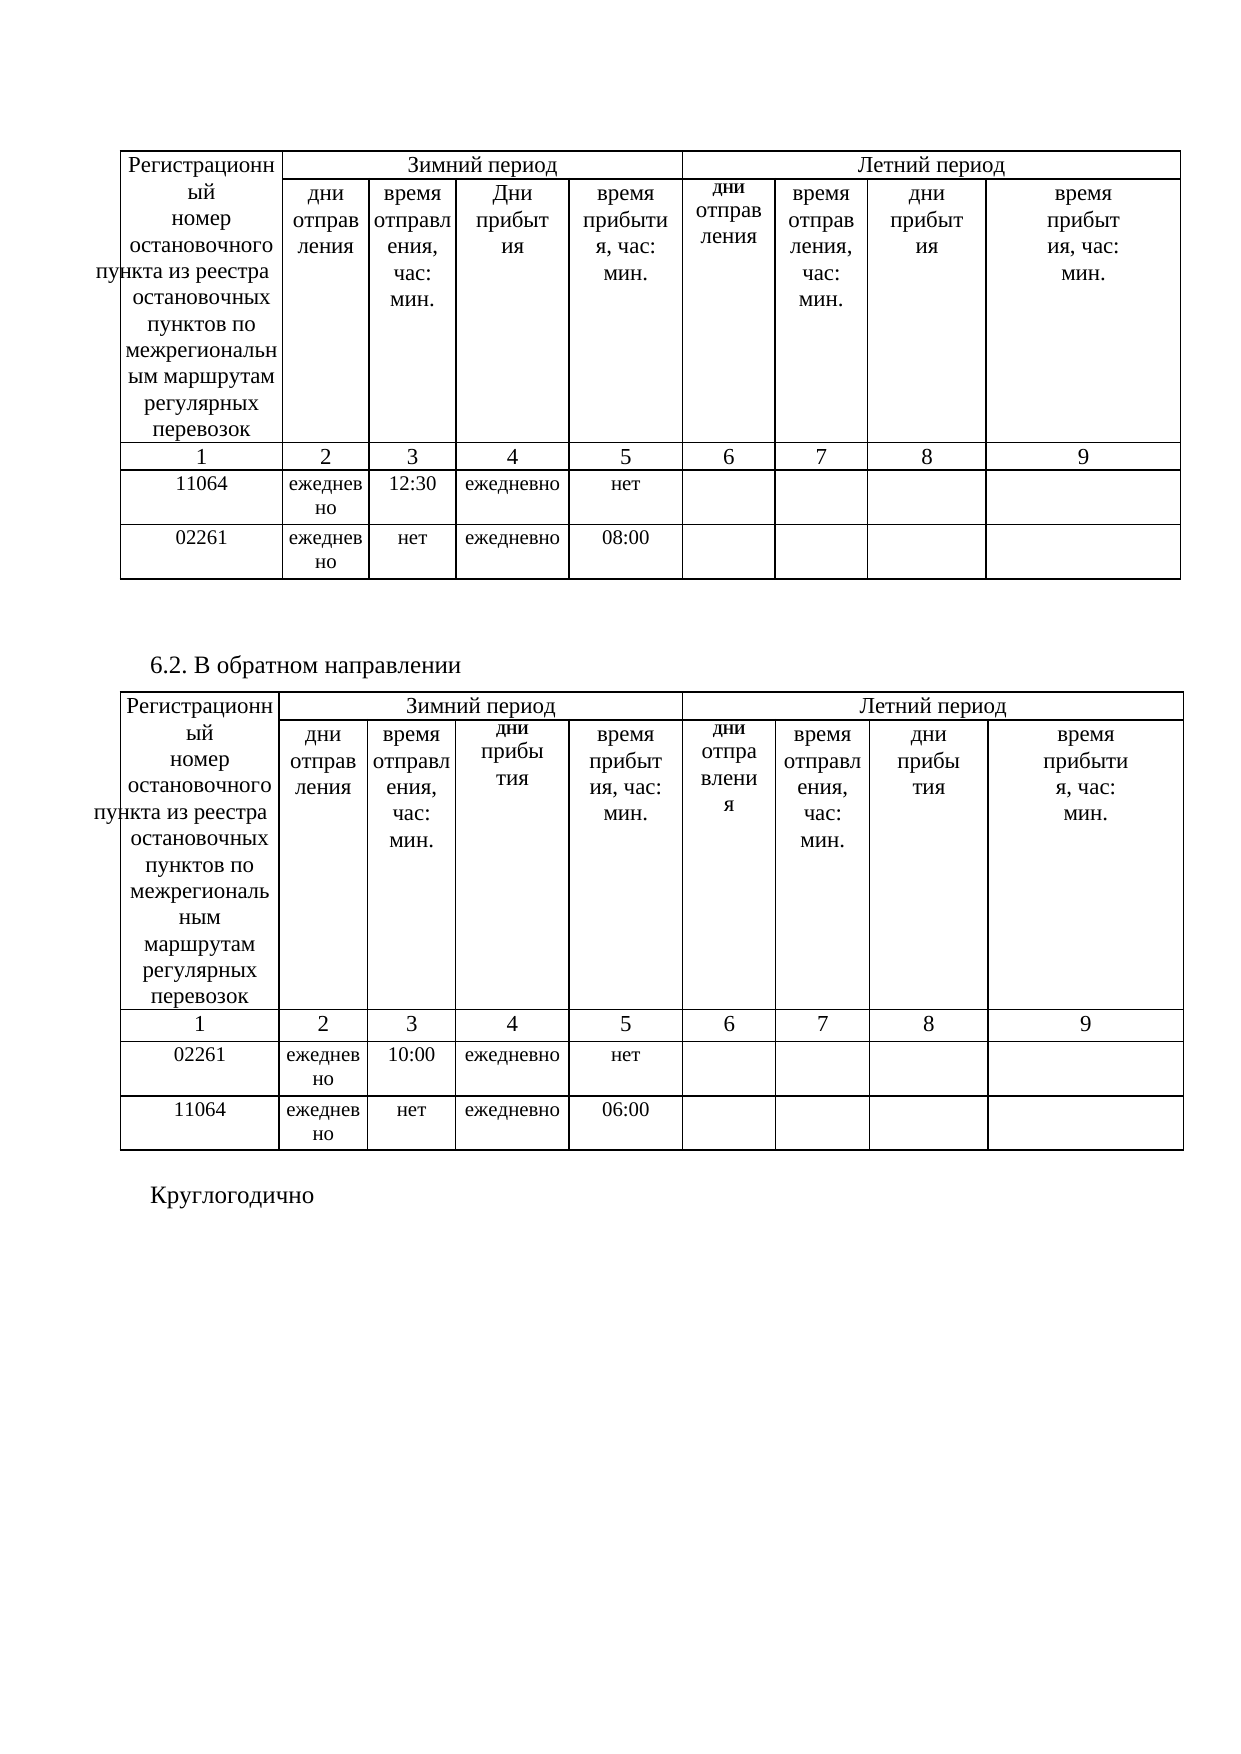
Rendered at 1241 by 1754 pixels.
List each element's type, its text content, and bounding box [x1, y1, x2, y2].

table_cell [870, 1042, 987, 1095]
table_header Летний период [683, 152, 1180, 178]
table_cell нет [570, 471, 682, 524]
table_cell 2 [283, 443, 368, 469]
table_cell 1 [121, 1010, 278, 1041]
table_cell время прибыт ия, час: мин. [987, 180, 1180, 441]
table_cell 4 [457, 443, 568, 469]
table_cell ежедневно [283, 471, 368, 524]
table_header Регистрационный номер остановочного пункта из реестра остановочных пунктов по межрегиональным маршрутам регулярных перевозок [121, 152, 282, 441]
table_header Зимний период [283, 152, 682, 178]
table_cell время прибыти я, час: мин. [570, 180, 682, 441]
table_cell ДНИ отправ ления [683, 180, 774, 441]
table_cell ежедневно [456, 1042, 568, 1095]
table_cell ежедневно [457, 471, 568, 524]
table_header Регистрационный номер остановочного пункта из реестра остановочных пунктов по межрегиональным маршрутам регулярных перевозок [121, 693, 278, 1009]
table_cell 12:30 [370, 471, 455, 524]
table_cell время отправл ения, час: мин. [370, 180, 455, 441]
table_cell нет [570, 1042, 682, 1095]
table_cell 4 [456, 1010, 568, 1041]
table_cell 3 [370, 443, 455, 469]
table_cell 9 [987, 443, 1180, 469]
table_cell дни прибы тия [870, 721, 987, 1009]
table_cell ежедневно [283, 525, 368, 578]
table_cell 8 [868, 443, 985, 469]
table_cell 11064 [121, 471, 282, 524]
table_cell время отправл ения, час: мин. [776, 721, 869, 1009]
table_cell 10:00 [368, 1042, 455, 1095]
table_cell дни прибыт ия [868, 180, 985, 441]
table_cell [989, 1042, 1183, 1095]
table_cell ежедневно [280, 1097, 367, 1149]
table_cell дни отправ ления [280, 721, 367, 1009]
table_header Зимний период [280, 693, 682, 719]
table_cell ДНИ прибы тия [456, 721, 568, 1009]
table_cell 08:00 [570, 525, 682, 578]
table_cell 5 [570, 1010, 682, 1041]
table_cell 02261 [121, 525, 282, 578]
table_cell [868, 525, 985, 578]
table_cell [870, 1097, 987, 1149]
text Круглогодично [150, 1180, 1090, 1208]
table_cell время отправл ения, час: мин. [368, 721, 455, 1009]
table_cell 7 [776, 1010, 869, 1041]
text 6.2. В обратном направлении [150, 650, 1090, 678]
table_cell [683, 525, 774, 578]
table_cell [776, 471, 867, 524]
table_cell 6 [683, 443, 774, 469]
table_cell нет [370, 525, 455, 578]
table_cell время прибыти я, час: мин. [989, 721, 1183, 1009]
table_cell ДНИ отпра влени я [683, 721, 775, 1009]
table_cell 8 [870, 1010, 987, 1041]
table_cell ежедневно [457, 525, 568, 578]
table_cell [683, 1097, 775, 1149]
table_cell 3 [368, 1010, 455, 1041]
table_cell время прибыт ия, час: мин. [570, 721, 682, 1009]
table_cell 1 [121, 443, 282, 469]
table_cell [989, 1097, 1183, 1149]
table_cell [987, 525, 1180, 578]
table_cell время отправ ления, час: мин. [776, 180, 867, 441]
table_cell [776, 1042, 869, 1095]
table_cell [683, 1042, 775, 1095]
table_cell 11064 [121, 1097, 278, 1149]
table_cell [776, 1097, 869, 1149]
table_cell 2 [280, 1010, 367, 1041]
table_header Летний период [683, 693, 1183, 719]
table_cell [776, 525, 867, 578]
table_cell [868, 471, 985, 524]
table_cell 6 [683, 1010, 775, 1041]
table_cell [683, 471, 774, 524]
table_cell ежедневно [456, 1097, 568, 1149]
table_cell нет [368, 1097, 455, 1149]
table_cell [987, 471, 1180, 524]
table_cell 06:00 [570, 1097, 682, 1149]
table_cell 7 [776, 443, 867, 469]
table_cell 9 [989, 1010, 1183, 1041]
table_cell 02261 [121, 1042, 278, 1095]
table_cell 5 [570, 443, 682, 469]
table_cell дни отправ ления [283, 180, 368, 441]
table_cell Дни прибыт ия [457, 180, 568, 441]
table_cell ежедневно [280, 1042, 367, 1095]
